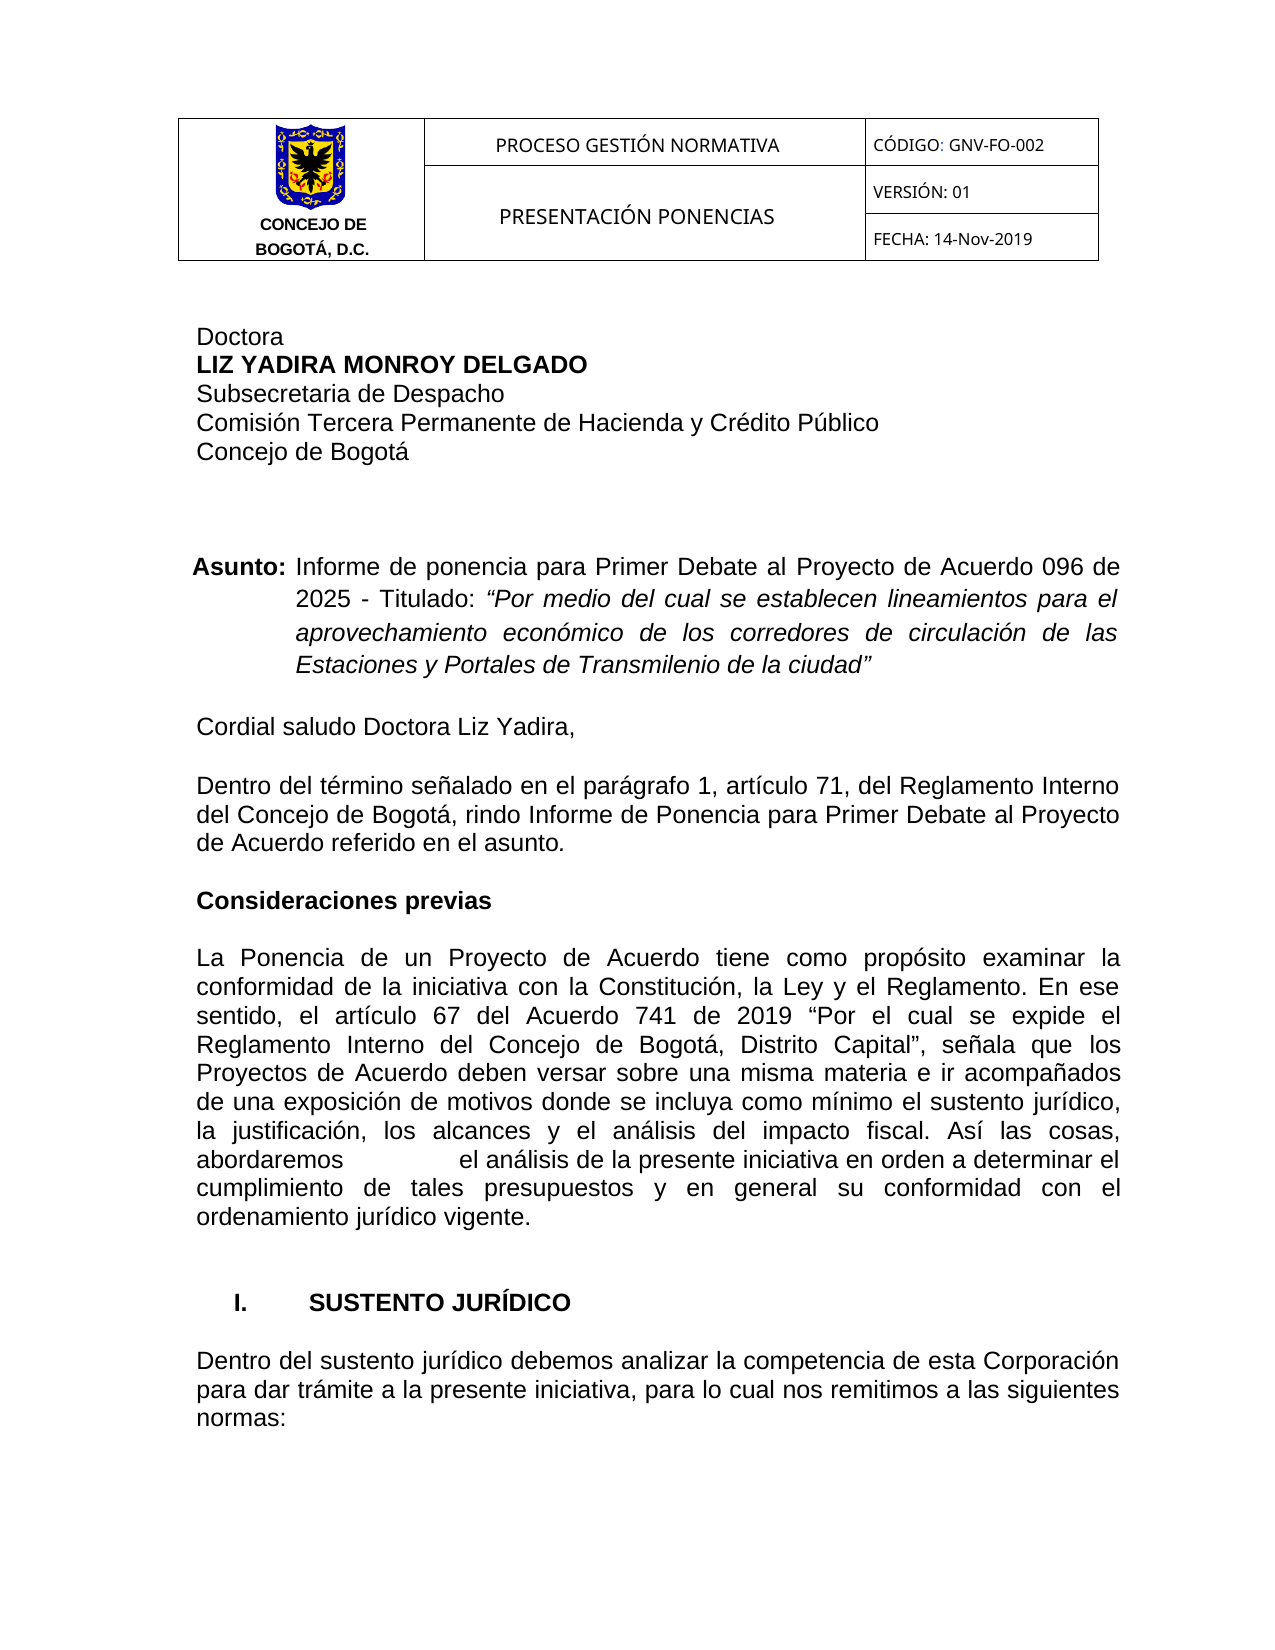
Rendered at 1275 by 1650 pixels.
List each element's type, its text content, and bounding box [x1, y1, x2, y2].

text Comisión Tercera Permanente de Hacienda y Crédito Público [196, 408, 1121, 436]
text Concejo de Bogotá [196, 436, 1121, 465]
text Dentro del sustento jurídico debemos analizar la competencia de esta Corporación para dar trámite a la presente iniciativa, para lo cual nos remitimos a las siguientes normas: [196, 1346, 1121, 1432]
subtitle Consideraciones previas [196, 886, 1121, 914]
subtitle LIZ YADIRA MONROY DELGADO [196, 350, 1121, 379]
text Dentro del término señalado en el parágrafo 1, artículo 71, del Reglamento Interno del Concejo de Bogotá, rindo Informe de Ponencia para Primer Debate al Proyecto de Acuerdo referido en el asunto. [196, 771, 1121, 857]
text Subsecretaria de Despacho [196, 379, 1121, 408]
text Asunto: Informe de ponencia para Primer Debate al Proyecto de Acuerdo 096 de 2025 - Titulado: “Por medio del cual se establecen lineamientos para el aprovechamiento económico de los corredores de circulación de las Estaciones y Portales de Transmilenio de la ciudad” [192, 551, 1121, 679]
text Doctora [196, 321, 1121, 350]
subtitle SUSTENTO JURÍDICO [233, 1288, 1121, 1317]
picture [275, 124, 346, 210]
text Cordial saludo Doctora Liz Yadira, [196, 712, 1121, 741]
text La Ponencia de un Proyecto de Acuerdo tiene como propósito examinar la conformidad de la iniciativa con la Constitución, la Ley y el Reglamento. En ese sentido, el artículo 67 del Acuerdo 741 de 2019 “Por el cual se expide el Reglamento Interno del Concejo de Bogotá, Distrito Capital”, señala que los Proyectos de Acuerdo deben versar sobre una misma materia e ir acompañados de una exposición de motivos donde se incluya como mínimo el sustento jurídico, la justificación, los alcances y el análisis del impacto fiscal. Así las cosas, abordaremos el análisis de la presente iniciativa en orden a determinar el cumplimiento de tales presupuestos y en general su conformidad con el ordenamiento jurídico vigente. [196, 943, 1121, 1231]
